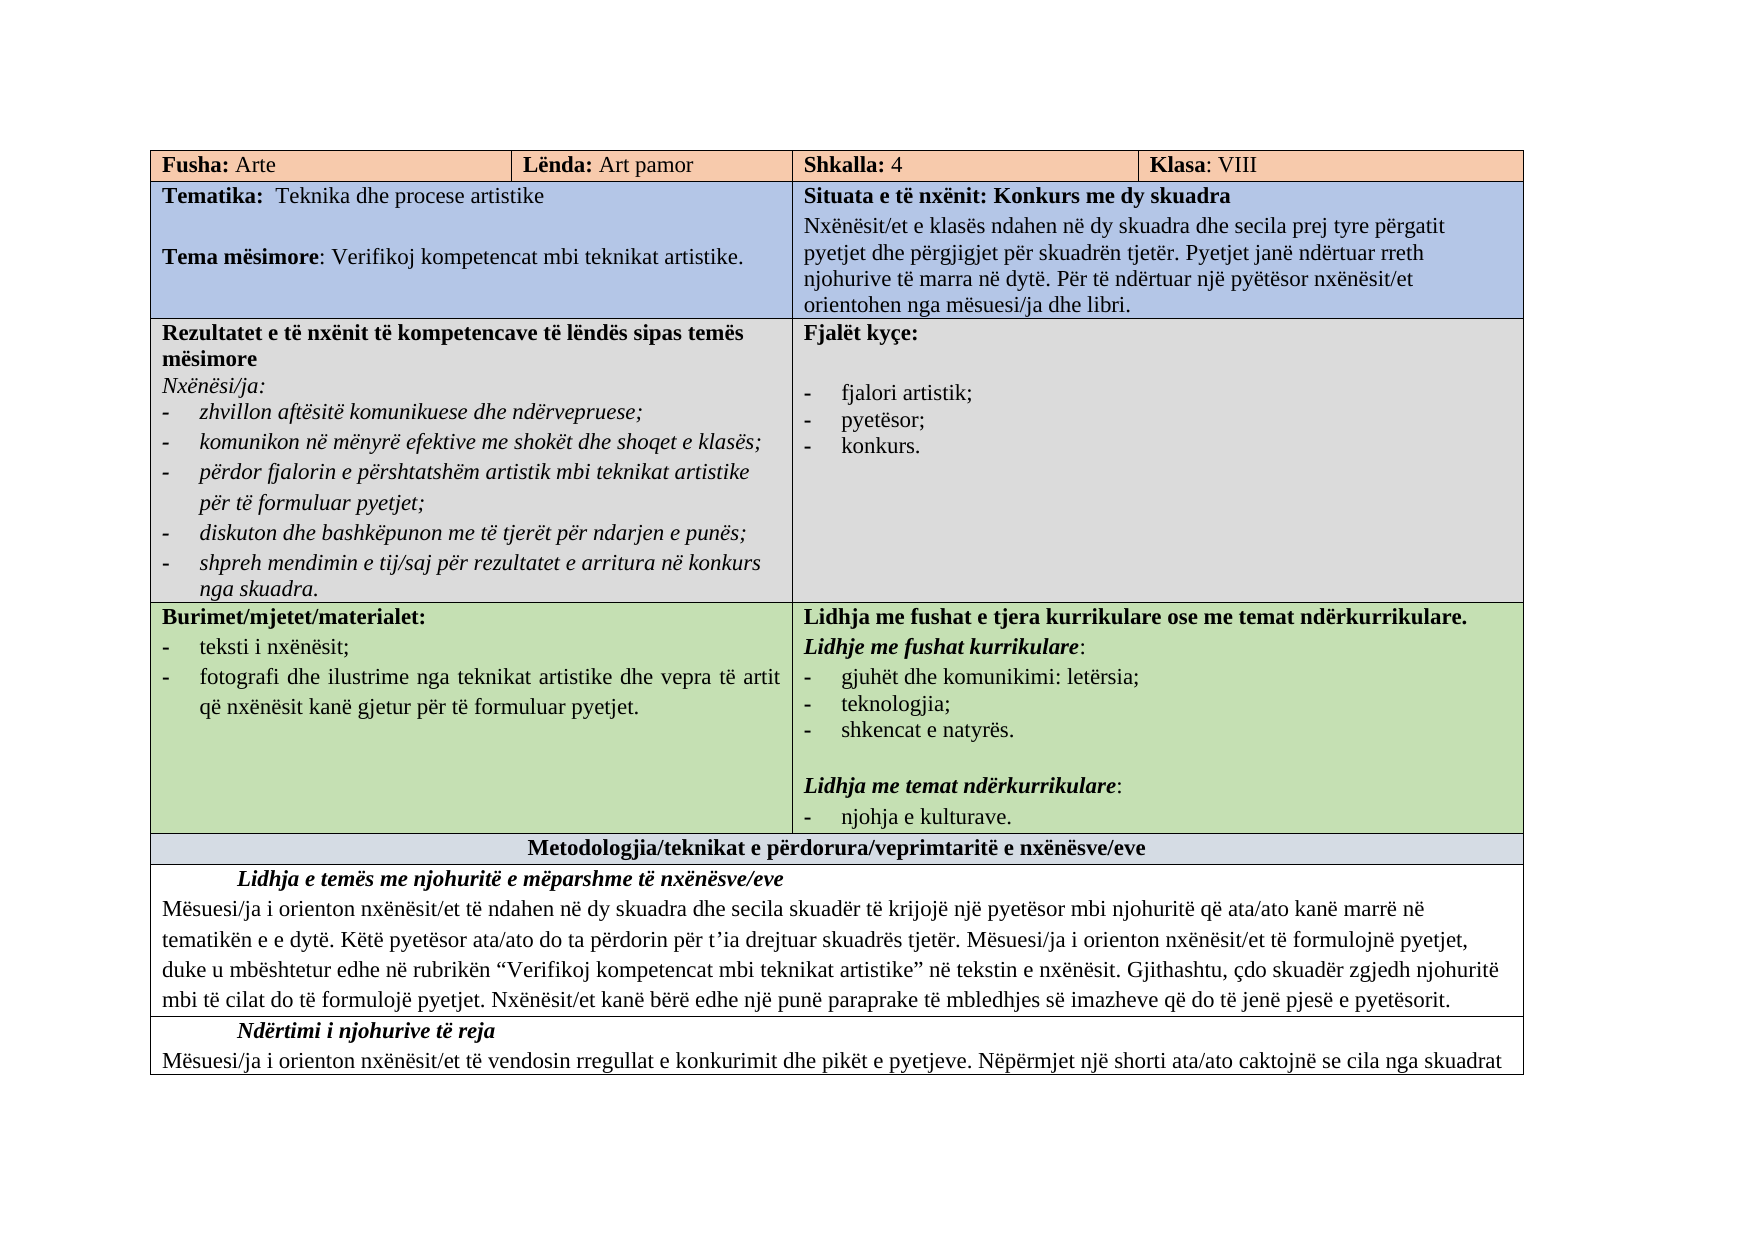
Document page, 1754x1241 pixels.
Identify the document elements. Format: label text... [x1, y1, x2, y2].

table_cell Situata e të nxënit: Konkurs me dy skuadra Nxënësit/et e klasës ndahen në dy skuadra dhe secila prej tyre përgatit pyetjet dhe përgjigjet për skuadrën tjetër. Pyetjet janë ndërtuar rreth njohurive të marra në dytë. Për të ndërtuar një pyëtësor nxënësit/et orientohen nga mësuesi/ja dhe libri. [793, 182, 1523, 318]
table_cell Lidhja me fushat e tjera kurrikulare ose me temat ndërkurrikulare. Lidhje me fushat kurrikulare: gjuhët dhe komunikimi: letërsia; teknologjia; shkencat e natyrës. Lidhja me temat ndërkurrikulare: njohja e kulturave. [793, 603, 1523, 833]
table_cell Fjalët kyçe: fjalori artistik; pyetësor; konkurs. [793, 319, 1523, 602]
table_cell Burimet/mjetet/materialet: teksti i nxënësit; fotografi dhe ilustrime nga teknikat artistike dhe vepra të artit që nxënësit kanë gjetur për të formuluar pyetjet. [151, 603, 792, 833]
table_header Shkalla: 4 [793, 151, 1138, 181]
table_header Lënda: Art pamor [512, 151, 792, 181]
table_cell Tematika: Teknika dhe procese artistike Tema mësimore: Verifikoj kompetencat mbi teknikat artistike. [151, 182, 792, 318]
table_header Klasa: VIII [1139, 151, 1523, 181]
table_cell Lidhja e temës me njohuritë e mëparshme të nxënësve/eve Mësuesi/ja i orienton nxënësit/et të ndahen në dy skuadra dhe secila skuadër të krijojë një pyetësor mbi njohuritë që ata/ato kanë marrë në tematikën e e dytë. Këtë pyetësor ata/ato do ta përdorin për tʼia drejtuar skuadrës tjetër. Mësuesi/ja i orienton nxënësit/et të formulojnë pyetjet, duke u mbështetur edhe në rubrikën “Verifikoj kompetencat mbi teknikat artistike” në tekstin e nxënësit. Gjithashtu, çdo skuadër zgjedh njohuritë mbi të cilat do të formulojë pyetjet. Nxënësit/et kanë bërë edhe një punë paraprake të mbledhjes së imazheve që do të jenë pjesë e pyetësorit. [151, 865, 1523, 1016]
table_cell Rezultatet e të nxënit të kompetencave të lëndës sipas temës mësimore Nxënësi/ja: zhvillon aftësitë komunikuese dhe ndërvepruese; komunikon në mënyrë efektive me shokët dhe shoqet e klasës; përdor fjalorin e përshtatshëm artistik mbi teknikat artistike për të formuluar pyetjet; diskuton dhe bashkëpunon me të tjerët për ndarjen e punës; shpreh mendimin e tij/saj për rezultatet e arritura në konkurs nga skuadra. [151, 319, 792, 602]
table_header Fusha: Arte [151, 151, 511, 181]
table_cell Metodologjia/teknikat e përdorura/veprimtaritë e nxënësve/eve [151, 834, 1523, 864]
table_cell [151, 1017, 1523, 1074]
